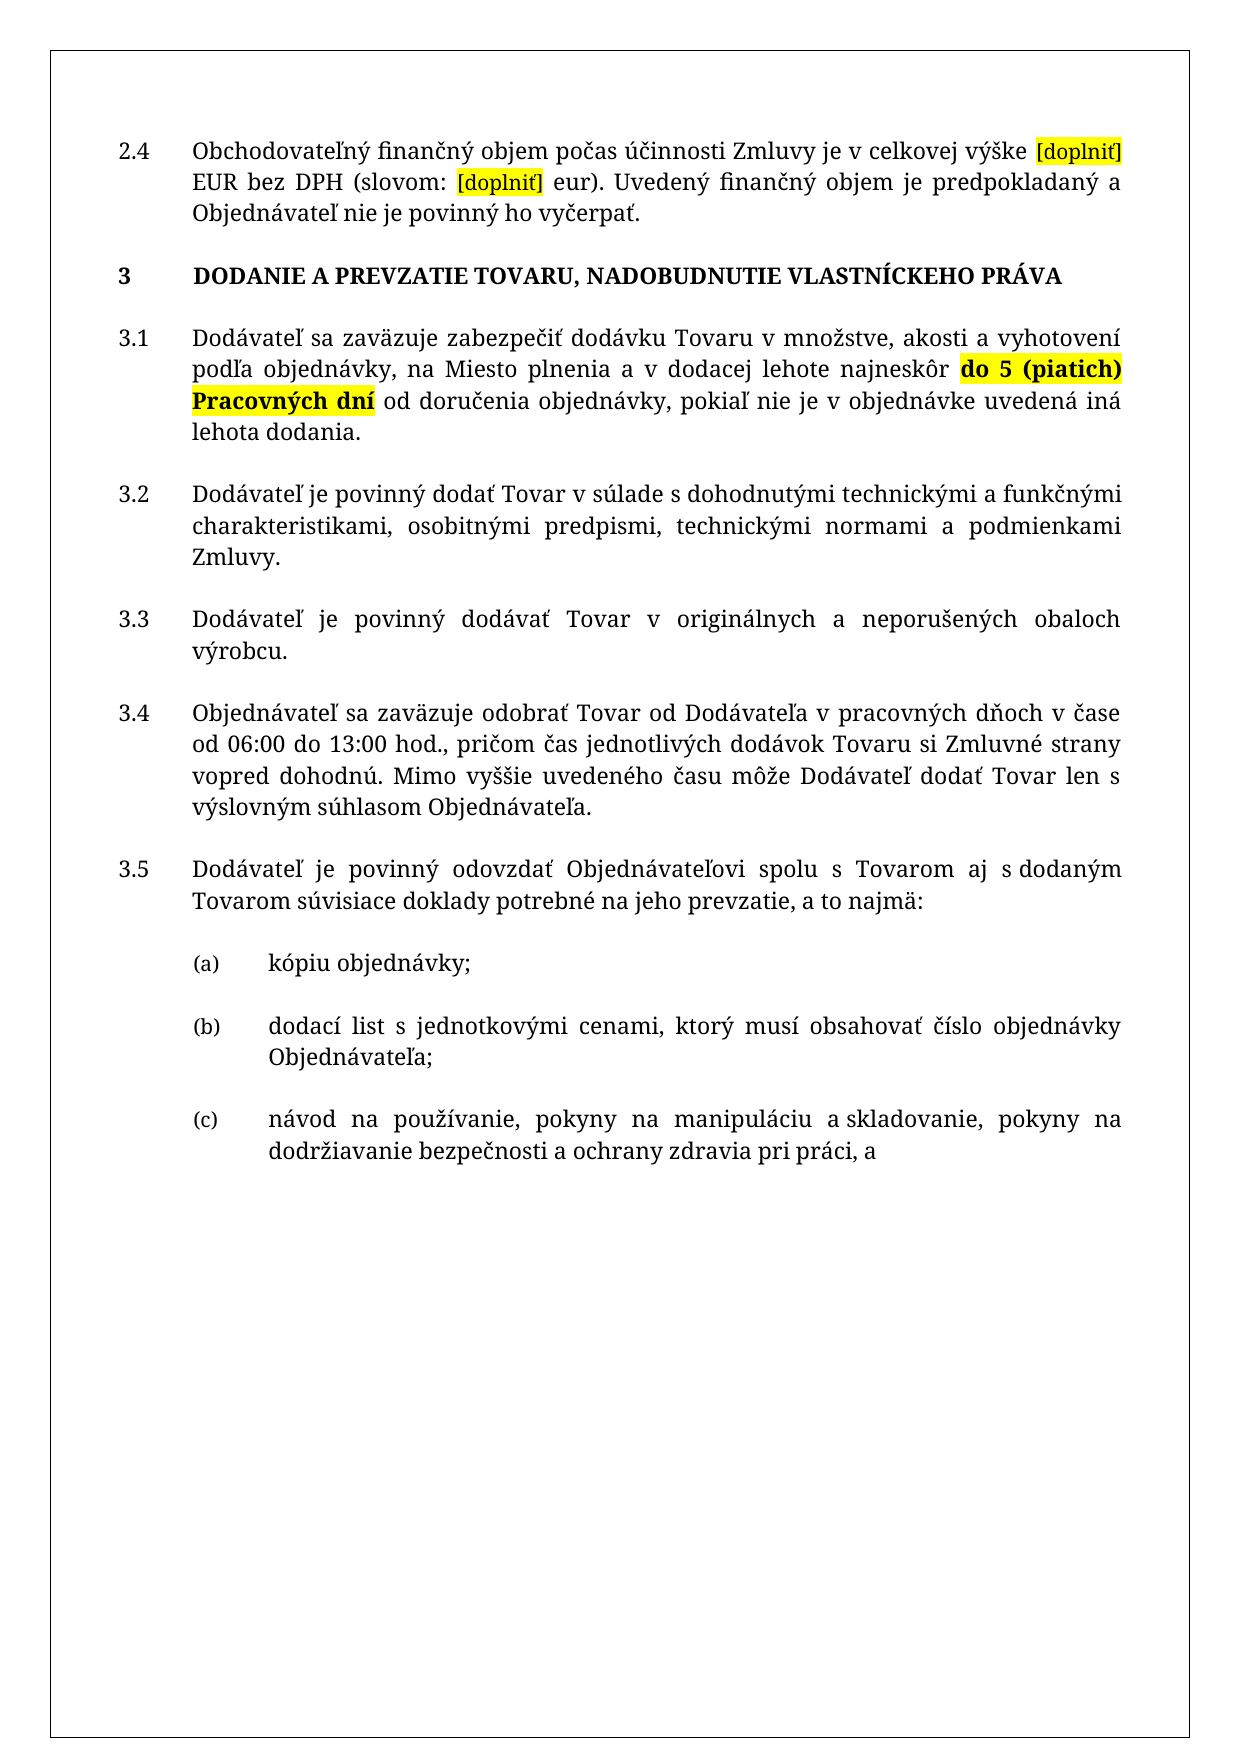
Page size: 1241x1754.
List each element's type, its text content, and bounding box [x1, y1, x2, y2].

list dodací list s jednotkovými cenami, ktorý musí obsahovať číslo objednávky Objednávateľa; [193, 1009, 1122, 1072]
list DODANIE A PREVZATIE TOVARU, NADOBUDNUTIE VLASTNÍCKEHO PRÁVA [118, 259, 1122, 291]
list kópiu objednávky; [193, 947, 1122, 978]
list návod na používanie, pokyny na manipuláciu a skladovanie, pokyny na dodržiavanie bezpečnosti a ochrany zdravia pri práci, a [193, 1103, 1122, 1166]
list Dodávateľ je povinný dodať Tovar v súlade s dohodnutými technickými a funkčnými charakteristikami, osobitnými predpismi, technickými normami a podmienkami Zmluvy. [118, 478, 1122, 572]
list Dodávateľ je povinný dodávať Tovar v originálnych a neporušených obaloch výrobcu. [118, 603, 1122, 666]
list Objednávateľ sa zaväzuje odobrať Tovar od Dodávateľa v pracovných dňoch v čase od 06:00 do 13:00 hod., pričom čas jednotlivých dodávok Tovaru si Zmluvné strany vopred dohodnú. Mimo vyššie uvedeného času môže Dodávateľ dodať Tovar len s výslovným súhlasom Objednávateľa. [118, 697, 1122, 822]
list Dodávateľ je povinný odovzdať Objednávateľovi spolu s Tovarom aj s dodaným Tovarom súvisiace doklady potrebné na jeho prevzatie, a to najmä: [118, 853, 1122, 916]
list Obchodovateľný finančný objem počas účinnosti Zmluvy je v celkovej výške [doplniť] EUR bez DPH (slovom: [doplniť] eur). Uvedený finančný objem je predpokladaný a Objednávateľ nie je povinný ho vyčerpať. [118, 134, 1122, 228]
list Dodávateľ sa zaväzuje zabezpečiť dodávku Tovaru v množstve, akosti a vyhotovení podľa objednávky, na Miesto plnenia a v dodacej lehote najneskôr do 5 (piatich) Pracovných dní od doručenia objednávky, pokiaľ nie je v objednávke uvedená iná lehota dodania. [118, 322, 1122, 447]
